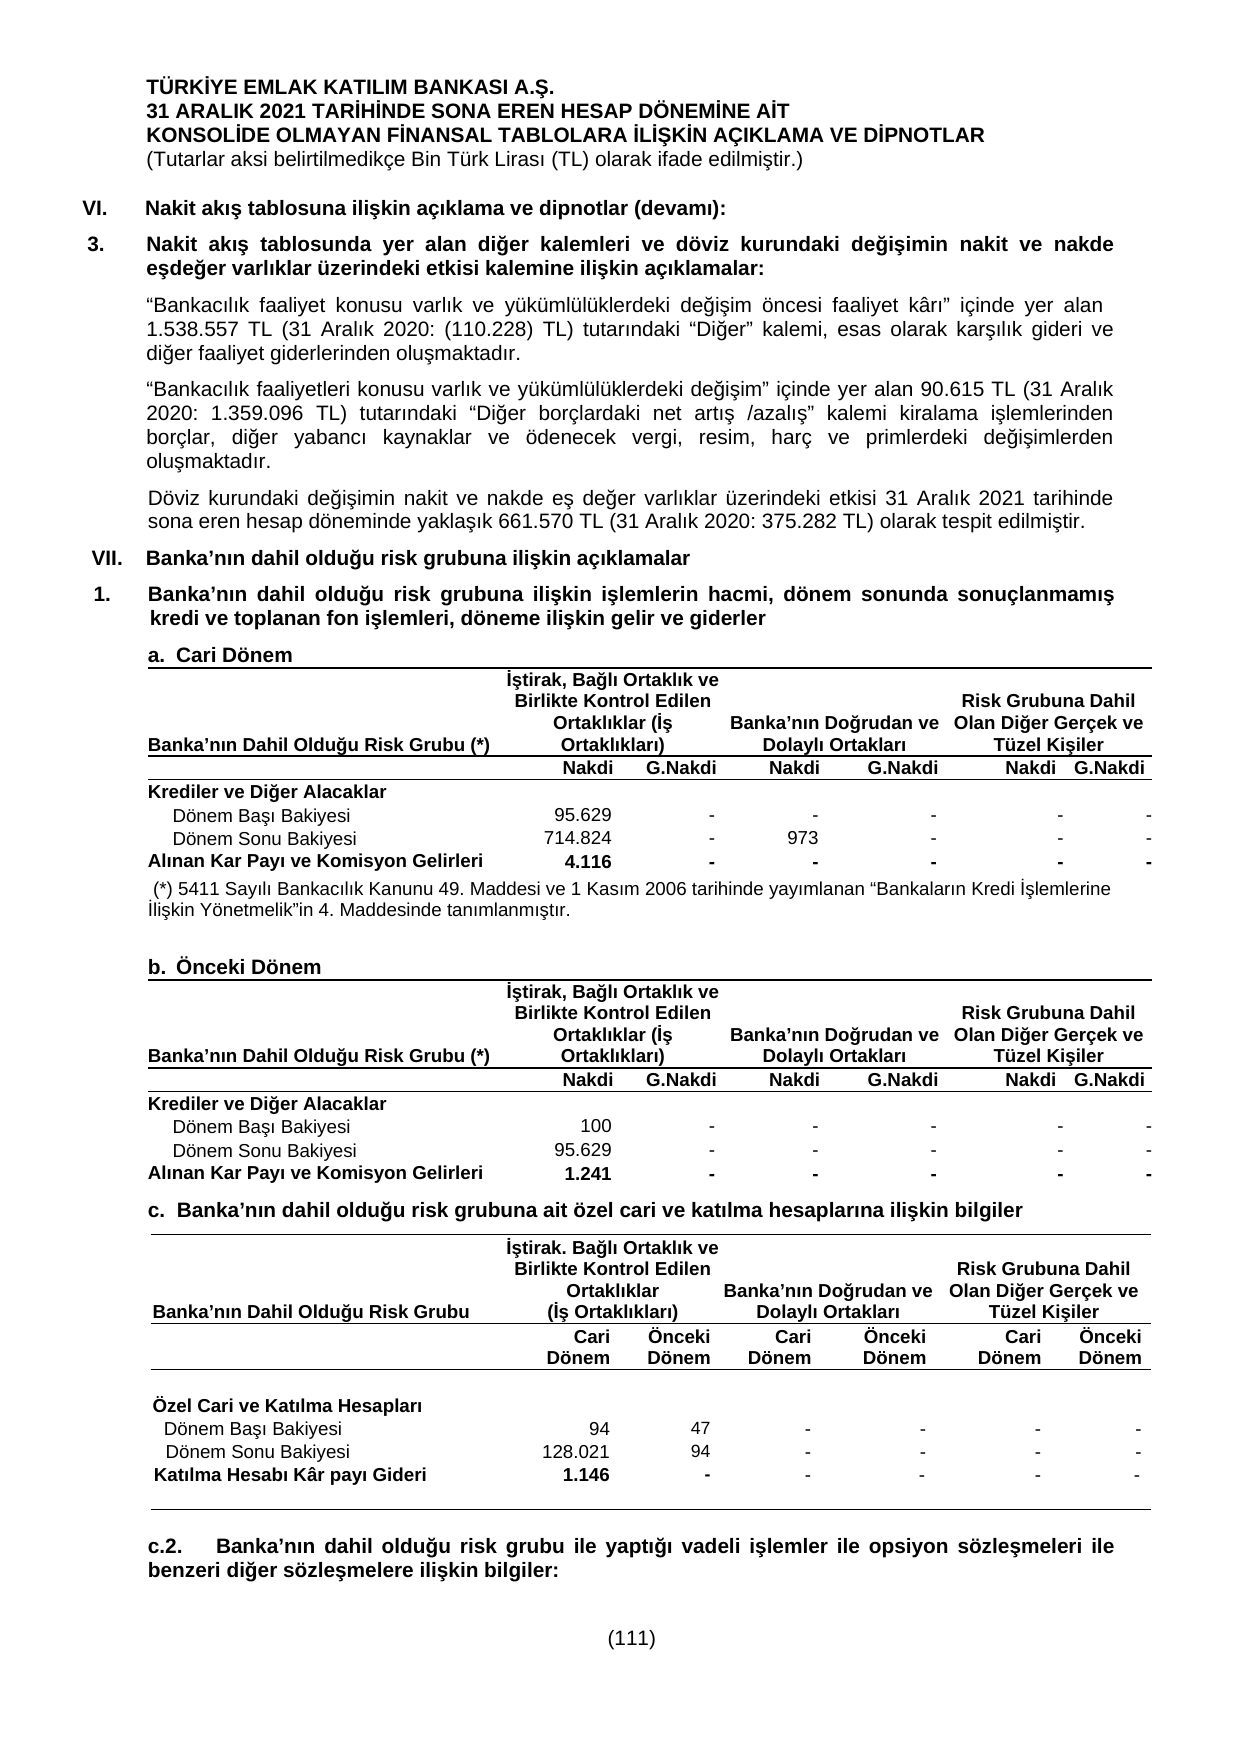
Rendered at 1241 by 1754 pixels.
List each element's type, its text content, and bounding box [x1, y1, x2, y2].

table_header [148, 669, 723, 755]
list 3. Nakit akış tablosunda yer alan diğer kalemleri ve döviz kurundaki değişimin nakit ve nakde eşdeğer varlıklar üzerindeki etkisi kalemine ilişkin açıklamalar: [87, 232, 1115, 280]
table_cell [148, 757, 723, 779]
text c.2. Banka’nın dahil olduğu risk grubu ile yaptığı vadeli işlemler ile opsiyon sözleşmeleri ile benzeri diğer sözleşmelere ilişkin bilgiler: [148, 1533, 1116, 1581]
text Döviz kurundaki değişimin nakit ve nakde eş değer varlıklar üzerindeki etkisi 31 Aralık 2021 tarihinde sona eren hesap döneminde yaklaşık 661.570 TL (31 Aralık 2020: 375.282 TL) olarak tespit edilmiştir. [148, 485, 1115, 533]
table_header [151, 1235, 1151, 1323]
text VII. Banka’nın dahil olduğu risk grubuna ilişkin açıklamalar [91, 546, 1107, 570]
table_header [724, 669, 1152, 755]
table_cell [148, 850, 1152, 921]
text “Bankacılık faaliyet konusu varlık ve yükümlülüklerdeki değişim öncesi faaliyet kârı” içinde yer alan 1.538.557 TL (31 Aralık 2020: (110.228) TL) tutarındaki “Diğer” kalemi, esas olarak karşılık gideri ve diğer faaliyet giderlerinden oluşmaktadır. [146, 293, 1115, 364]
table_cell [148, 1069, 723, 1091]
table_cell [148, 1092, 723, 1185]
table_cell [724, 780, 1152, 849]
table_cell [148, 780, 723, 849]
list Banka’nın dahil olduğu risk grubuna ilişkin işlemlerin hacmi, dönem sonunda sonuçlanmamış kredi ve toplanan fon işlemleri, döneme ilişkin gelir ve giderler [93, 582, 1116, 630]
list Önceki Dönem [148, 954, 1091, 978]
text “Bankacılık faaliyetleri konusu varlık ve yükümlülüklerdeki değişim” içinde yer alan 90.615 TL (31 Aralık 2020: 1.359.096 TL) tutarındaki “Diğer borçlardaki net artış /azalış” kalemi kiralama işlemlerinden borçlar, diğer yabancı kaynaklar ve ödenecek vergi, resim, harç ve primlerdeki değişimlerden oluşmaktadır. [146, 377, 1115, 473]
text VI. Nakit akış tablosuna ilişkin açıklama ve dipnotlar (devamı): [82, 196, 1116, 220]
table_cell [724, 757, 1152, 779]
list Cari Dönem [148, 643, 1091, 667]
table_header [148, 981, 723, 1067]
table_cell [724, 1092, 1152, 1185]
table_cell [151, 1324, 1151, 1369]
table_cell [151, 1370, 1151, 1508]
text c. Banka’nın dahil olduğu risk grubuna ait özel cari ve katılma hesaplarına ilişkin bilgiler [148, 1198, 1116, 1222]
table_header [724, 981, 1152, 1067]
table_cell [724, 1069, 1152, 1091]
